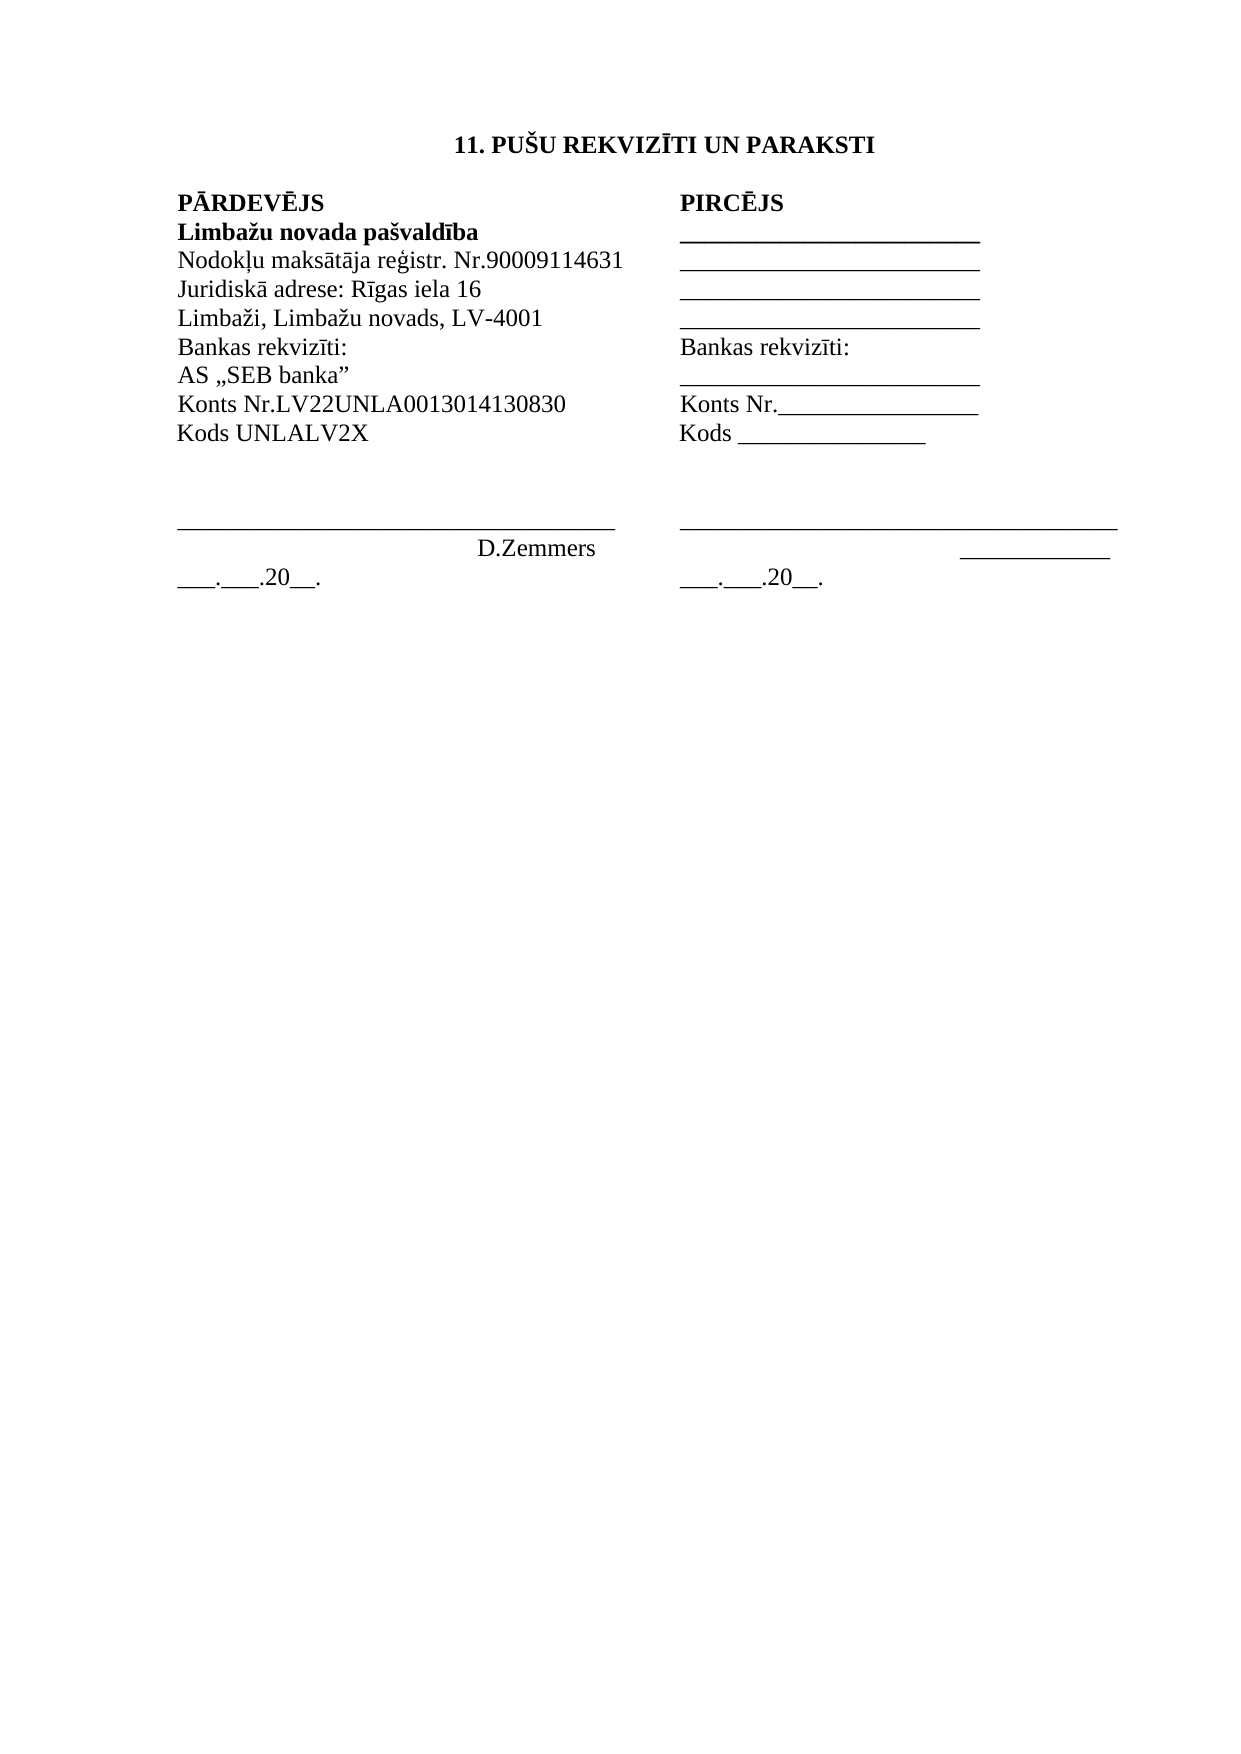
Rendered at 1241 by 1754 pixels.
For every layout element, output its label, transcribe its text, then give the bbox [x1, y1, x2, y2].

list PUŠU REKVIZĪTI UN PARAKSTI [177, 131, 1152, 159]
table_header Pircējs ________________________ ________________________ ________________________ ________________________ Bankas rekvizīti: ________________________ Konts Nr.________________ Kods _______________ ___________________________________ ____________ ___.___.20__. [669, 188, 1163, 619]
table_header Pārdevējs Limbažu novada pašvaldība Nodokļu maksātāja reģistr. Nr.90009114631 Juridiskā adrese: Rīgas iela 16 Limbaži, Limbažu novads, LV-4001 Bankas rekvizīti: AS „SEB banka” Konts Nr.LV22UNLA0013014130830 Kods UNLALV2X ___________________________________ D.Zemmers ___.___.20__. [166, 188, 668, 619]
